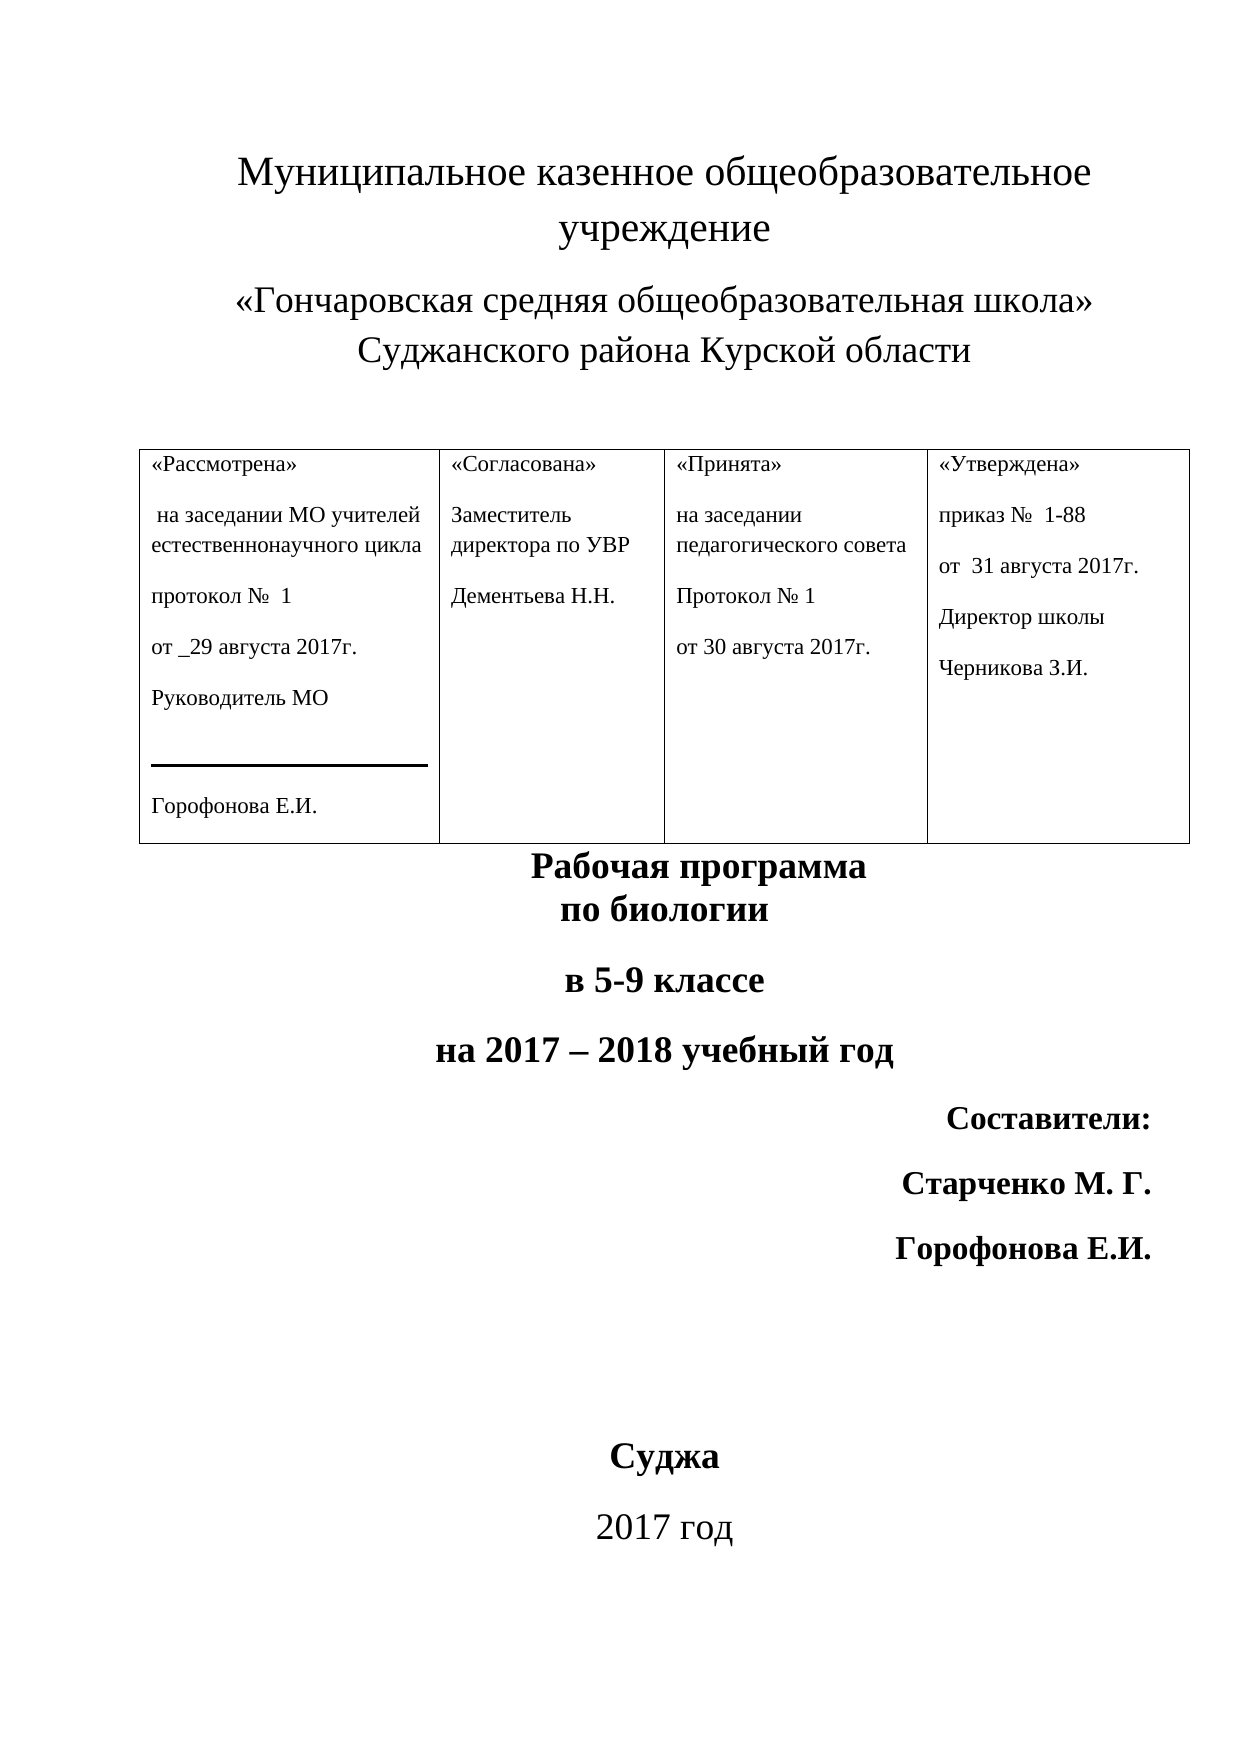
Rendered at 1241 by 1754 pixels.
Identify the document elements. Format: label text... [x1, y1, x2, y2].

text Составители: [177, 1098, 1152, 1136]
text «Гончаровская средняя общеобразовательная школа» Суджанского района Курской области [177, 278, 1152, 371]
text на 2017 – 2018 учебный год [177, 1028, 1152, 1071]
table_header «Согласована» Заместитель директора по УВР Дементьева Н.Н. [440, 450, 664, 843]
text Старченко М. Г. [177, 1163, 1152, 1201]
table_header «Принята» на заседании педагогического совета Протокол № 1 от 30 августа 2017г. [665, 450, 927, 843]
text Горофонова Е.И. [177, 1228, 1152, 1266]
text в 5-9 классе [177, 957, 1152, 1000]
text 2017 год [177, 1504, 1152, 1547]
table_header «Утверждена» приказ № 1-88 от 31 августа 2017г. Директор школы Черникова З.И. [928, 450, 1189, 843]
text Муниципальное казенное общеобразовательное учреждение [177, 147, 1152, 250]
text Суджа [177, 1434, 1152, 1477]
text Рабочая программа [236, 844, 1152, 887]
text по биологии [177, 887, 1152, 930]
table_header «Рассмотрена» на заседании МО учителей естественнонаучного цикла протокол № 1 от _29 августа 2017г. Руководитель МО Горофонова Е.И. [140, 450, 439, 843]
